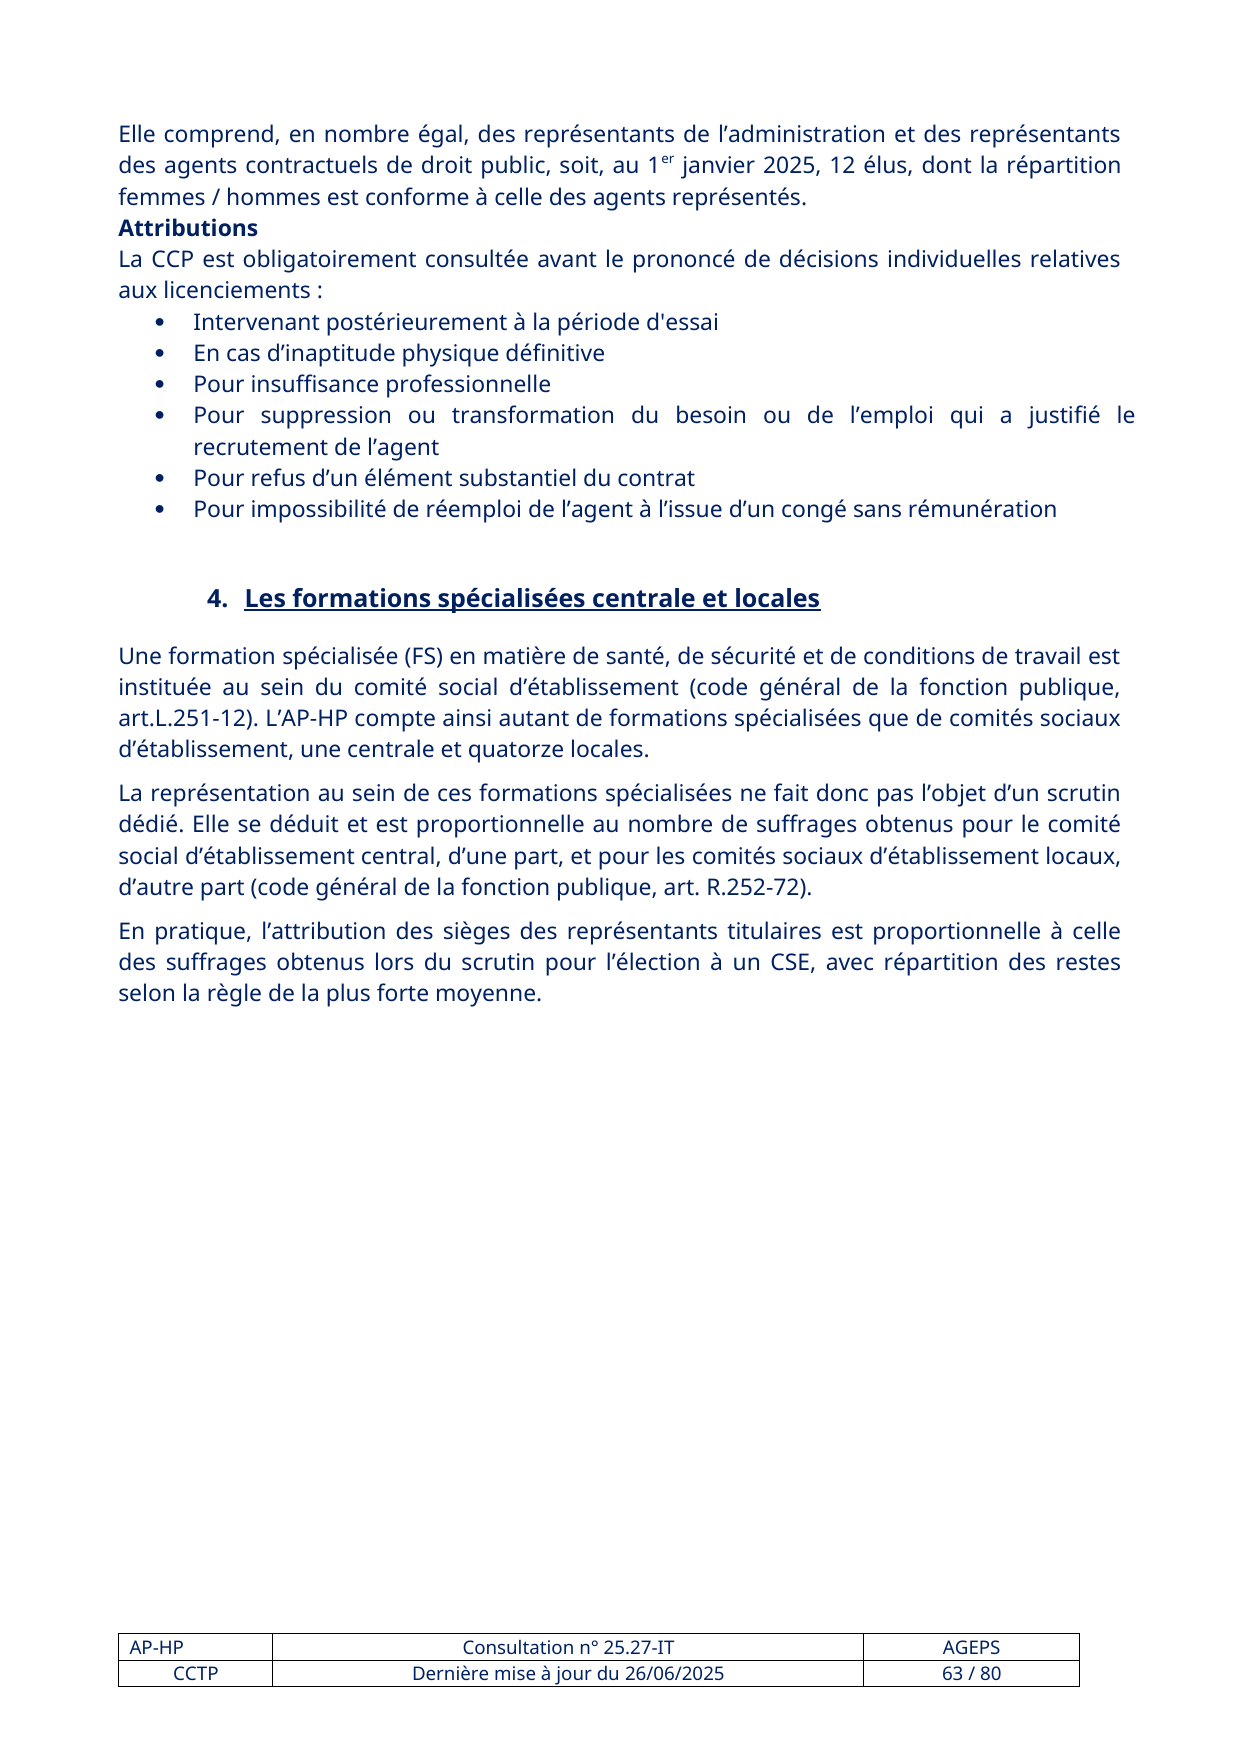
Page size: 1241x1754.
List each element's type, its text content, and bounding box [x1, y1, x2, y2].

list Pour insuffisance professionnelle [156, 368, 1137, 399]
text Une formation spécialisée (FS) en matière de santé, de sécurité et de conditions de travail est instituée au sein du comité social d’établissement (code général de la fonction publique, art.L.251-12). L’AP-HP compte ainsi autant de formations spécialisées que de comités sociaux d’établissement, une centrale et quatorze locales. [118, 640, 1122, 765]
text Attributions [118, 212, 1122, 243]
list Intervenant postérieurement à la période d'essai [156, 306, 1137, 337]
text La CCP est obligatoirement consultée avant le prononcé de décisions individuelles relatives aux licenciements : [118, 243, 1122, 306]
list Pour suppression ou transformation du besoin ou de l’emploi qui a justifié le recrutement de l’agent [156, 399, 1137, 462]
subtitle Les formations spécialisées centrale et locales [207, 581, 1122, 615]
text La représentation au sein de ces formations spécialisées ne fait donc pas l’objet d’un scrutin dédié. Elle se déduit et est proportionnelle au nombre de suffrages obtenus pour le comité social d’établissement central, d’une part, et pour les comités sociaux d’établissement locaux, d’autre part (code général de la fonction publique, art. R.252-72). [118, 777, 1122, 902]
list Pour refus d’un élément substantiel du contrat [156, 462, 1137, 493]
text Elle comprend, en nombre égal, des représentants de l’administration et des représentants des agents contractuels de droit public, soit, au 1er janvier 2025, 12 élus, dont la répartition femmes / hommes est conforme à celle des agents représentés. [118, 118, 1122, 212]
list En cas d’inaptitude physique définitive [156, 337, 1137, 368]
text En pratique, l’attribution des sièges des représentants titulaires est proportionnelle à celle des suffrages obtenus lors du scrutin pour l’élection à un CSE, avec répartition des restes selon la règle de la plus forte moyenne. [118, 915, 1122, 1008]
list Pour impossibilité de réemploi de l’agent à l’issue d’un congé sans rémunération [156, 493, 1137, 524]
